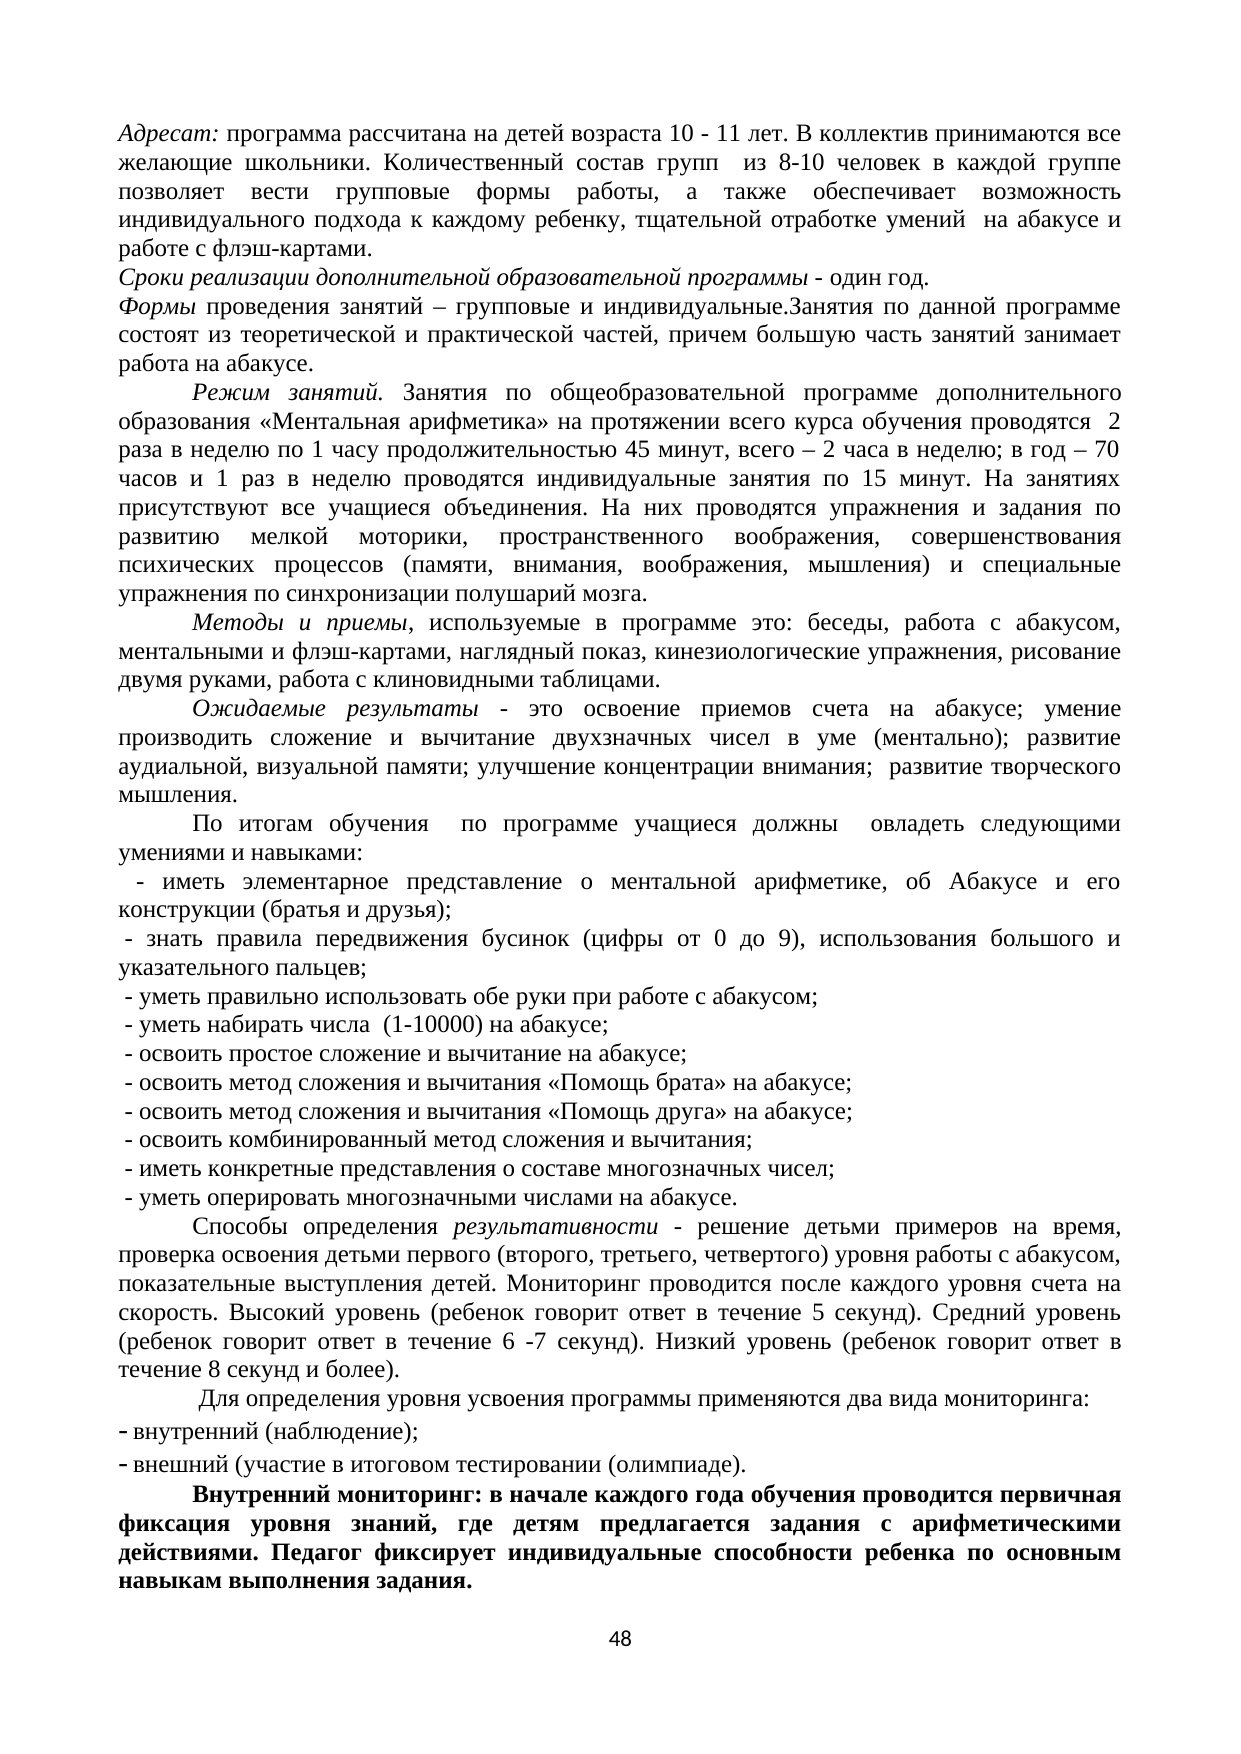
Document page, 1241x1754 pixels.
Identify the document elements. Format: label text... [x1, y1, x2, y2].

list внешний (участие в итоговом тестировании (олимпиаде). [118, 1446, 1122, 1479]
list внутренний (наблюдение); [118, 1412, 1122, 1446]
text Формы проведения занятий – групповые и индивидуальные.Занятия по данной программе состоят из теоретической и практической частей, причем большую часть занятий занимает работа на абакусе. [118, 291, 1122, 377]
text Для определения уровня усвоения программы применяются два вида мониторинга: [118, 1383, 1122, 1412]
text - освоить метод сложения и вычитания «Помощь брата» на абакусе; [118, 1067, 1122, 1096]
text - иметь элементарное представление о ментальной арифметике, об Абакусе и его конструкции (братья и друзья); [118, 866, 1122, 923]
text Сроки реализации дополнительной образовательной программы - один год. [118, 262, 1122, 291]
text - уметь набирать числа (1-10000) на абакусе; [118, 1009, 1122, 1038]
text Внутренний мониторинг: в начале каждого года обучения проводится первичная фиксация уровня знаний, где детям предлагается задания с арифметическими действиями. Педагог фиксирует индивидуальные способности ребенка по основным навыкам выполнения задания. [118, 1479, 1122, 1594]
text Ожидаемые результаты - это освоение приемов счета на абакусе; умение производить сложение и вычитание двухзначных чисел в уме (ментально); развитие аудиальной, визуальной памяти; улучшение концентрации внимания; развитие творческого мышления. [118, 693, 1122, 808]
text Методы и приемы, используемые в программе это: беседы, работа с абакусом, ментальными и флэш-картами, наглядный показ, кинезиологические упражнения, рисование двумя руками, работа с клиновидными таблицами. [118, 607, 1122, 693]
text Режим занятий. Занятия по общеобразовательной программе дополнительного образования «Ментальная арифметика» на протяжении всего курса обучения проводятся 2 раза в неделю по 1 часу продолжительностью 45 минут, всего – 2 часа в неделю; в год – 70 часов и 1 раз в неделю проводятся индивидуальные занятия по 15 минут. На занятиях присутствуют все учащиеся объединения. На них проводятся упражнения и задания по развитию мелкой моторики, пространственного воображения, совершенствования психических процессов (памяти, внимания, воображения, мышления) и специальные упражнения по синхронизации полушарий мозга. [118, 377, 1122, 607]
text По итогам обучения по программе учащиеся должны овладеть следующими умениями и навыками: [118, 808, 1122, 866]
text - освоить комбинированный метод сложения и вычитания; [118, 1124, 1122, 1153]
text - уметь правильно использовать обе руки при работе с абакусом; [118, 981, 1122, 1009]
text - освоить метод сложения и вычитания «Помощь друга» на абакусе; [118, 1096, 1122, 1124]
text - уметь оперировать многозначными числами на абакусе. [118, 1182, 1122, 1211]
text Способы определения результативности - решение детьми примеров на время, проверка освоения детьми первого (второго, третьего, четвертого) уровня работы с абакусом, показательные выступления детей. Мониторинг проводится после каждого уровня счета на скорость. Высокий уровень (ребенок говорит ответ в течение 5 секунд). Средний уровень (ребенок говорит ответ в течение 6 -7 секунд). Низкий уровень (ребенок говорит ответ в течение 8 секунд и более). [118, 1211, 1122, 1383]
text Адресат: программа рассчитана на детей возраста 10 - 11 лет. В коллектив принимаются все желающие школьники. Количественный состав групп из 8-10 человек в каждой группе позволяет вести групповые формы работы, а также обеспечивает возможность индивидуального подхода к каждому ребенку, тщательной отработке умений на абакусе и работе с флэш-картами. [118, 118, 1122, 262]
text - освоить простое сложение и вычитание на абакусе; [118, 1038, 1122, 1067]
text - знать правила передвижения бусинок (цифры от 0 до 9), использования большого и указательного пальцев; [118, 923, 1122, 981]
text - иметь конкретные представления о составе многозначных чисел; [118, 1153, 1122, 1182]
